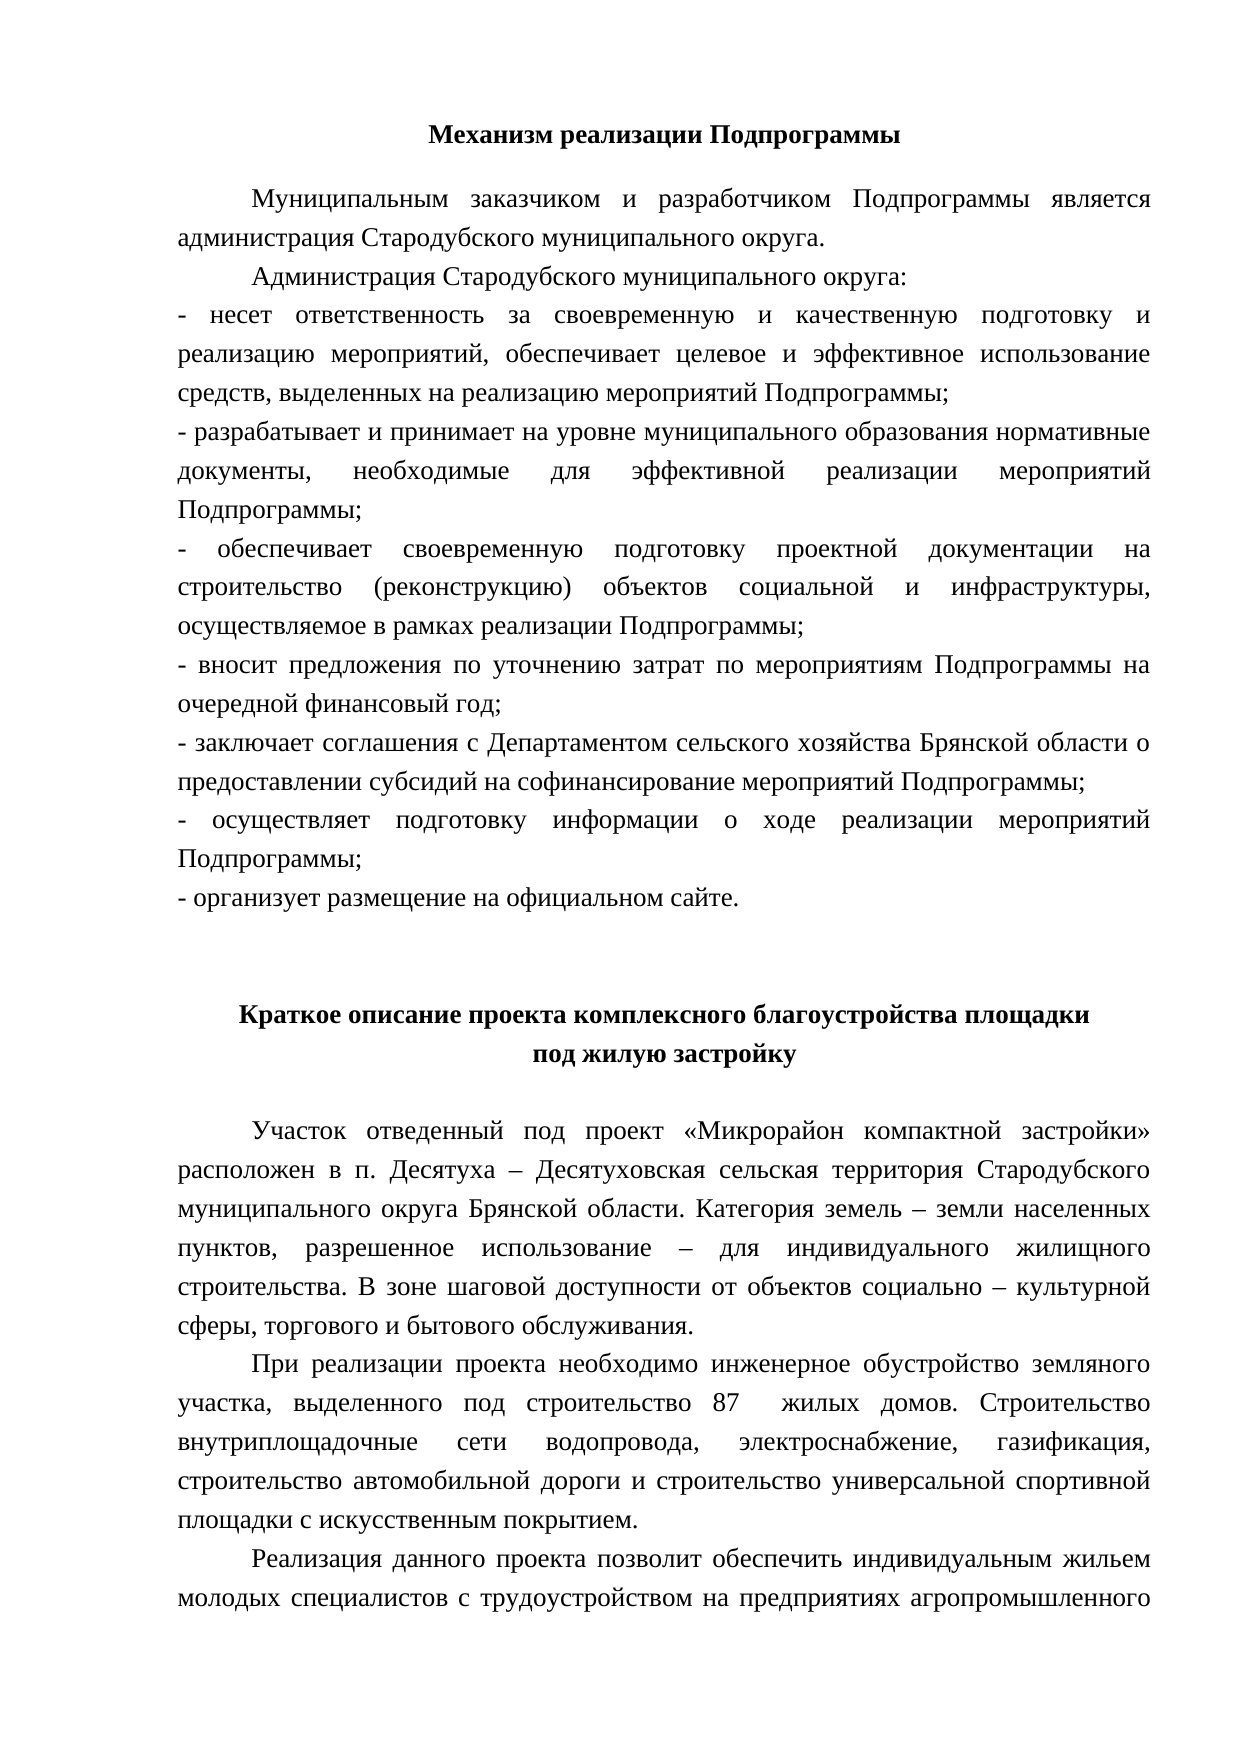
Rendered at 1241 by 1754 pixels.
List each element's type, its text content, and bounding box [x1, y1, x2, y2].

text - несет ответственность за своевременную и качественную подготовку и реализацию мероприятий, обеспечивает целевое и эффективное использование средств, выделенных на реализацию мероприятий Подпрограммы; [177, 298, 1152, 407]
text Администрация Стародубского муниципального округа: [177, 260, 1152, 291]
text При реализации проекта необходимо инженерное обустройство земляного участка, выделенного под строительство 87 жилых домов. Строительство внутриплощадочные сети водопровода, электроснабжение, газификация, строительство автомобильной дороги и строительство универсальной спортивной площадки с искусственным покрытием. [177, 1348, 1152, 1534]
text - заключает соглашения с Департаментом сельского хозяйства Брянской области о предоставлении субсидий на софинансирование мероприятий Подпрограммы; [177, 726, 1152, 796]
text Краткое описание проекта комплексного благоустройства площадки [177, 998, 1152, 1029]
text Участок отведенный под проект «Микрорайон компактной застройки» расположен в п. Десятуха – Десятуховская сельская территория Стародубского муниципального округа Брянской области. Категория земель – земли населенных пунктов, разрешенное использование – для индивидуального жилищного строительства. В зоне шаговой доступности от объектов социально – культурной сферы, торгового и бытового обслуживания. [177, 1114, 1152, 1340]
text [177, 1542, 1152, 1612]
text Муниципальным заказчиком и разработчиком Подпрограммы является администрация Стародубского муниципального округа. [177, 182, 1152, 252]
text Механизм реализации Подпрограммы [177, 118, 1152, 149]
text - организует размещение на официальном сайте. [177, 881, 1152, 912]
text под жилую застройку [177, 1037, 1152, 1068]
text - вносит предложения по уточнению затрат по мероприятиям Подпрограммы на очередной финансовый год; [177, 648, 1152, 718]
text - обеспечивает своевременную подготовку проектной документации на строительство (реконструкцию) объектов социальной и инфраструктуры, осуществляемое в рамках реализации Подпрограммы; [177, 532, 1152, 641]
text - разрабатывает и принимает на уровне муниципального образования нормативные документы, необходимые для эффективной реализации мероприятий Подпрограммы; [177, 415, 1152, 524]
text - осуществляет подготовку информации о ходе реализации мероприятий Подпрограммы; [177, 804, 1152, 874]
